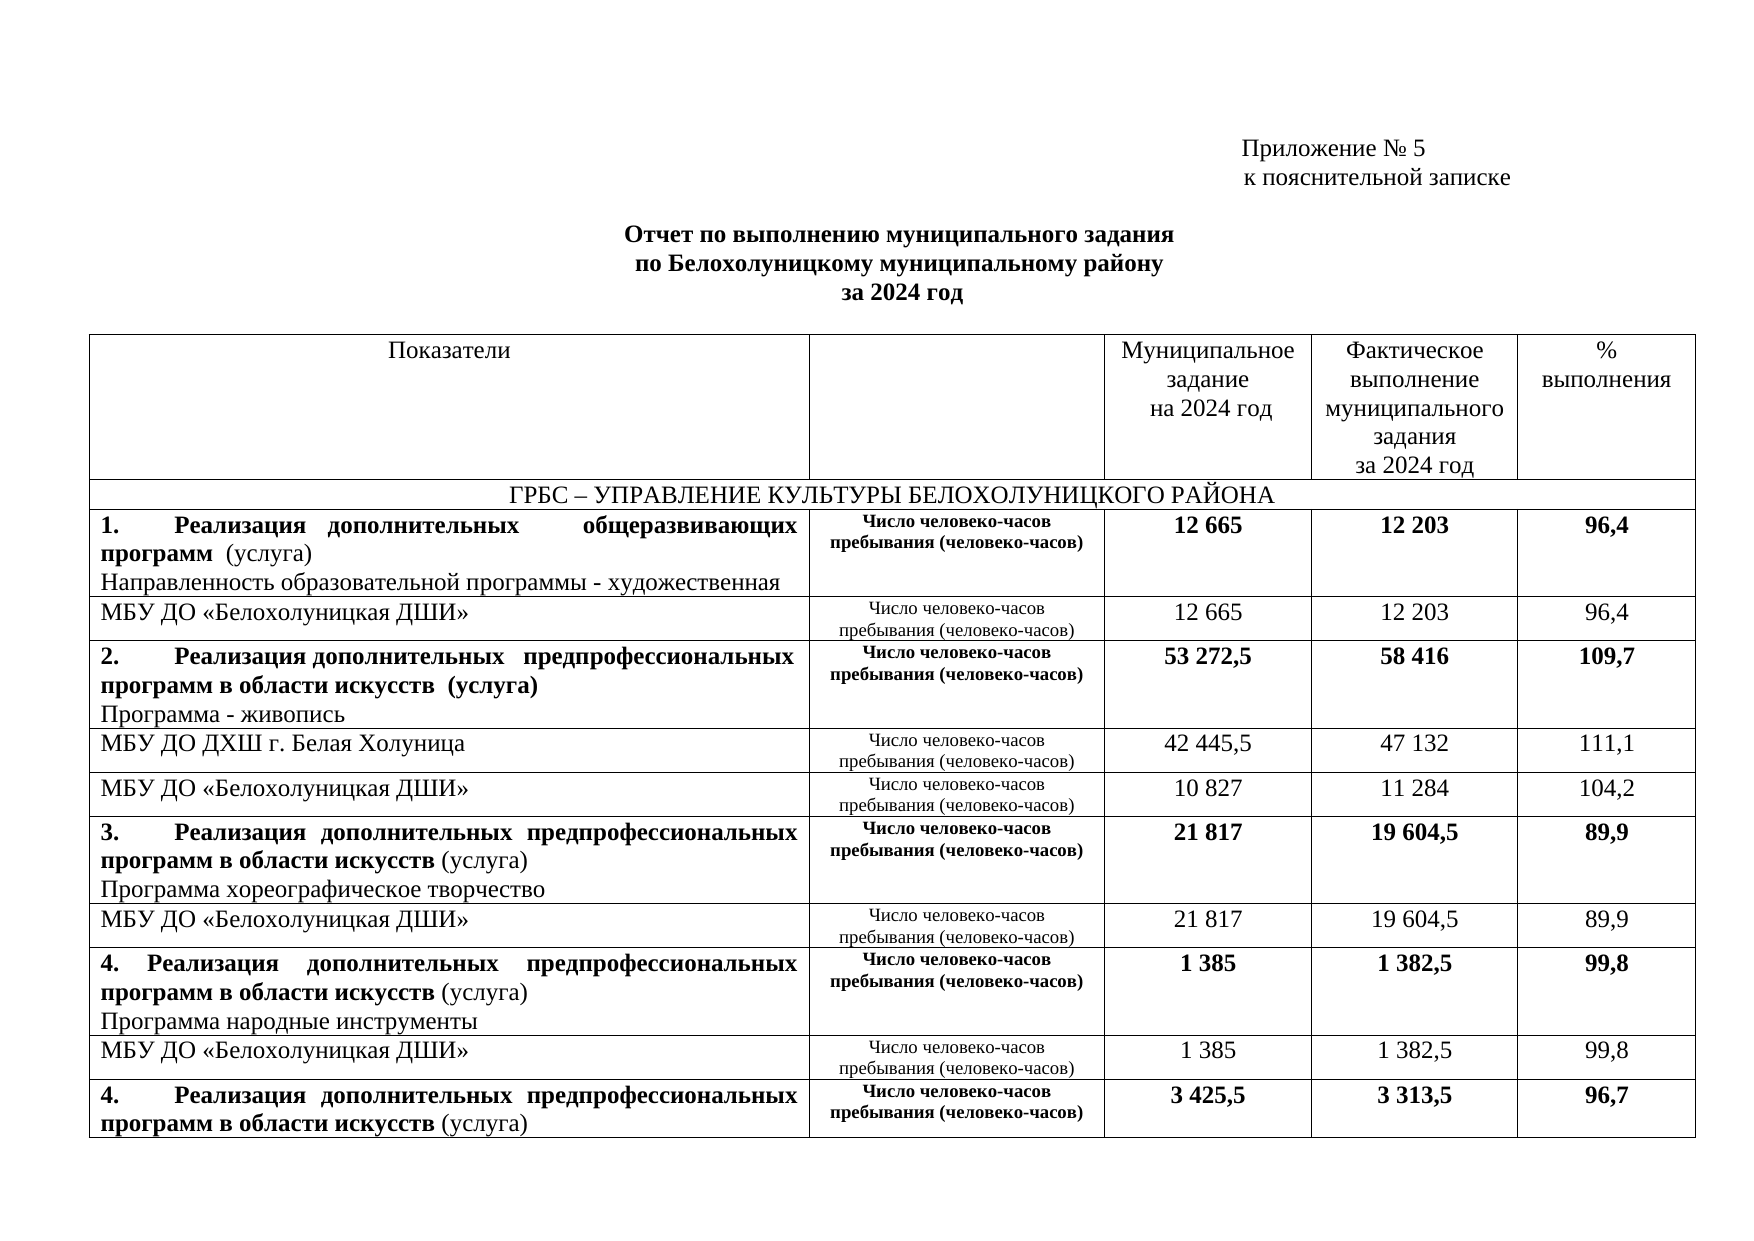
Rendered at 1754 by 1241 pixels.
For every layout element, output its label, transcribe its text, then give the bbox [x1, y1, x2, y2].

table_cell Число человеко-часов пребывания (человеко-часов) [810, 817, 1104, 903]
table_cell 19 604,5 [1312, 817, 1517, 903]
table_cell Число человеко-часов пребывания (человеко-часов) [810, 948, 1104, 1034]
table_cell Число человеко-часов пребывания (человеко-часов) [810, 1036, 1104, 1079]
text за 2024 год [89, 277, 1636, 305]
table_cell 10 827 [1105, 773, 1311, 816]
table_cell 12 203 [1312, 597, 1517, 640]
table_cell 53 272,5 [1105, 641, 1311, 727]
table_cell 99,8 [1518, 948, 1695, 1034]
table_cell Число человеко-часов пребывания (человеко-часов) [810, 510, 1104, 596]
table_cell МБУ ДО «Белохолуницкая ДШИ» [90, 904, 809, 947]
table_cell 3 313,5 [1312, 1080, 1517, 1137]
table_cell 96,7 [1518, 1080, 1695, 1137]
table_cell Число человеко-часов пребывания (человеко-часов) [810, 641, 1104, 727]
table_cell 1 385 [1105, 948, 1311, 1034]
table_cell 109,7 [1518, 641, 1695, 727]
table_cell Число человеко-часов пребывания (человеко-часов) [810, 904, 1104, 947]
table_cell МБУ ДО ДХШ г. Белая Холуница [90, 729, 809, 772]
table_cell 21 817 [1105, 904, 1311, 947]
table_cell 42 445,5 [1105, 729, 1311, 772]
table_cell 12 203 [1312, 510, 1517, 596]
table_cell Число человеко-часов пребывания (человеко-часов) [810, 597, 1104, 640]
table_cell Реализация дополнительных предпрофессиональных программ в области искусств (услуга) Программа хореографическое творчество [90, 817, 809, 903]
table_cell 96,4 [1518, 597, 1695, 640]
table_cell 99,8 [1518, 1036, 1695, 1079]
table_cell 1 385 [1105, 1036, 1311, 1079]
table_cell 19 604,5 [1312, 904, 1517, 947]
table_header [810, 335, 1104, 479]
text по Белохолуницкому муниципальному району [89, 248, 1636, 277]
text Отчет по выполнению муниципального задания [89, 219, 1636, 248]
table_cell МБУ ДО «Белохолуницкая ДШИ» [90, 773, 809, 816]
table_cell 1 382,5 [1312, 948, 1517, 1034]
table_header Показатели [90, 335, 809, 479]
table_cell 3 425,5 [1105, 1080, 1311, 1137]
table_cell 89,9 [1518, 904, 1695, 947]
table_header Фактическое выполнение муниципального задания за 2024 год [1312, 335, 1517, 479]
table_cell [90, 1080, 809, 1137]
table_cell Число человеко-часов пребывания (человеко-часов) [810, 773, 1104, 816]
table_cell 104,2 [1518, 773, 1695, 816]
text к пояснительной записке [89, 162, 1636, 190]
table_cell 89,9 [1518, 817, 1695, 903]
table_cell 111,1 [1518, 729, 1695, 772]
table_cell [810, 1080, 1104, 1137]
table_cell 47 132 [1312, 729, 1517, 772]
table_cell 21 817 [1105, 817, 1311, 903]
table_cell 96,4 [1518, 510, 1695, 596]
table_cell МБУ ДО «Белохолуницкая ДШИ» [90, 1036, 809, 1079]
table_cell Реализация дополнительных общеразвивающих программ (услуга) Направленность образовательной программы - художественная [90, 510, 809, 596]
table_header Муниципальное задание на 2024 год [1105, 335, 1311, 479]
table_header % выполнения [1518, 335, 1695, 479]
table_cell 12 665 [1105, 510, 1311, 596]
table_cell 11 284 [1312, 773, 1517, 816]
table_cell ГРБС – УПРАВЛЕНИЕ КУЛЬТУРЫ БЕЛОХОЛУНИЦКОГО РАЙОНА [90, 480, 1695, 509]
table_cell 58 416 [1312, 641, 1517, 727]
table_cell Реализация дополнительных предпрофессиональных программ в области искусств (услуга) Программа - живопись [90, 641, 809, 727]
table_cell МБУ ДО «Белохолуницкая ДШИ» [90, 597, 809, 640]
table_cell 1 382,5 [1312, 1036, 1517, 1079]
table_cell 12 665 [1105, 597, 1311, 640]
text Приложение № 5 [89, 133, 1636, 162]
table_cell Число человеко-часов пребывания (человеко-часов) [810, 729, 1104, 772]
table_cell 4. Реализация дополнительных предпрофессиональных программ в области искусств (услуга) Программа народные инструменты [90, 948, 809, 1034]
